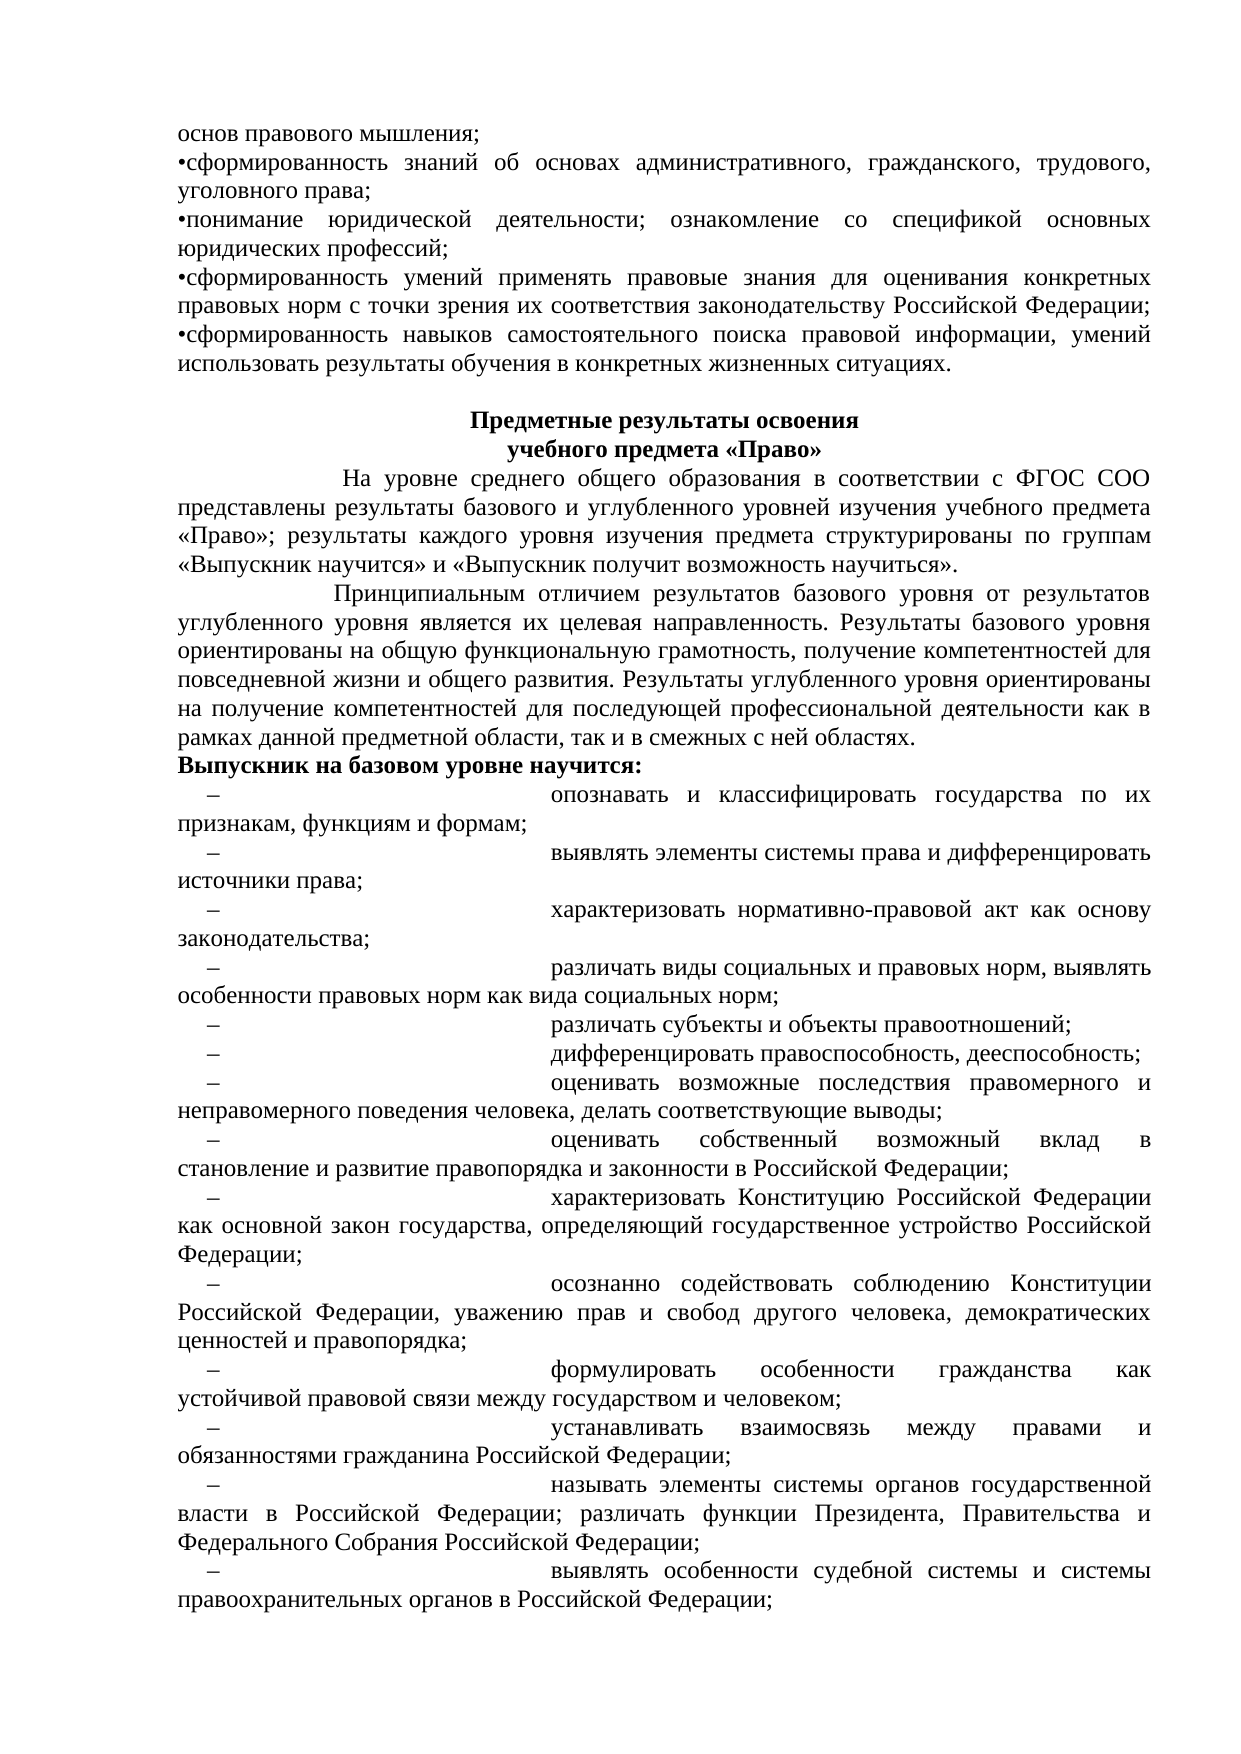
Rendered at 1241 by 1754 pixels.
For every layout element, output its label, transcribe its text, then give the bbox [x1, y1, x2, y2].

text Предметные результаты освоения [177, 406, 1152, 434]
text •понимание юридической деятельности; ознакомление со спецификой основных юридических профессий; [177, 204, 1152, 262]
text опознавать и классифицировать государства по их признакам, функциям и формам; [177, 779, 1152, 837]
text Выпускник на базовом уровне научится: [177, 751, 1152, 779]
text устанавливать взаимосвязь между правами и обязанностями гражданина Российской Федерации; [177, 1412, 1152, 1469]
text осознанно содействовать соблюдению Конституции Российской Федерации, уважению прав и свобод другого человека, демократических ценностей и правопорядка; [177, 1268, 1152, 1354]
text выявлять особенности судебной системы и системы правоохранительных органов в Российской Федерации; [177, 1556, 1152, 1613]
text называть элементы системы органов государственной власти в Российской Федерации; различать функции Президента, Правительства и Федерального Собрания Российской Федерации; [177, 1469, 1152, 1556]
text формулировать особенности гражданства как устойчивой правовой связи между государством и человеком; [177, 1354, 1152, 1412]
text дифференцировать правоспособность, дееспособность; [177, 1038, 1152, 1067]
text Принципиальным отличием результатов базового уровня от результатов углубленного уровня является их целевая направленность. Результаты базового уровня ориентированы на общую функциональную грамотность, получение компетентностей для повседневной жизни и общего развития. Результаты углубленного уровня ориентированы на получение компетентностей для последующей профессиональной деятельности как в рамках данной предметной области, так и в смежных с ней областях. [177, 578, 1152, 751]
text характеризовать Конституцию Российской Федерации как основной закон государства, определяющий государственное устройство Российской Федерации; [177, 1182, 1152, 1268]
text На уровне среднего общего образования в соответствии с ФГОС СОО представлены результаты базового и углубленного уровней изучения учебного предмета «Право»; результаты каждого уровня изучения предмета структурированы по группам «Выпускник научится» и «Выпускник получит возможность научиться». [177, 463, 1152, 578]
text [177, 118, 1152, 147]
text оценивать собственный возможный вклад в становление и развитие правопорядка и законности в Российской Федерации; [177, 1124, 1152, 1182]
text характеризовать нормативно-правовой акт как основу законодательства; [177, 894, 1152, 952]
text •сформированность умений применять правовые знания для оценивания конкретных правовых норм с точки зрения их соответствия законодательству Российской Федерации; •сформированность навыков самостоятельного поиска правовой информации, умений использовать результаты обучения в конкретных жизненных ситуациях. [177, 262, 1152, 377]
text различать виды социальных и правовых норм, выявлять особенности правовых норм как вида социальных норм; [177, 952, 1152, 1009]
text выявлять элементы системы права и дифференцировать источники права; [177, 837, 1152, 894]
text •сформированность знаний об основах административного, гражданского, трудового, уголовного права; [177, 147, 1152, 204]
text оценивать возможные последствия правомерного и неправомерного поведения человека, делать соответствующие выводы; [177, 1067, 1152, 1124]
text учебного предмета «Право» [177, 434, 1152, 463]
text различать субъекты и объекты правоотношений; [177, 1009, 1152, 1038]
